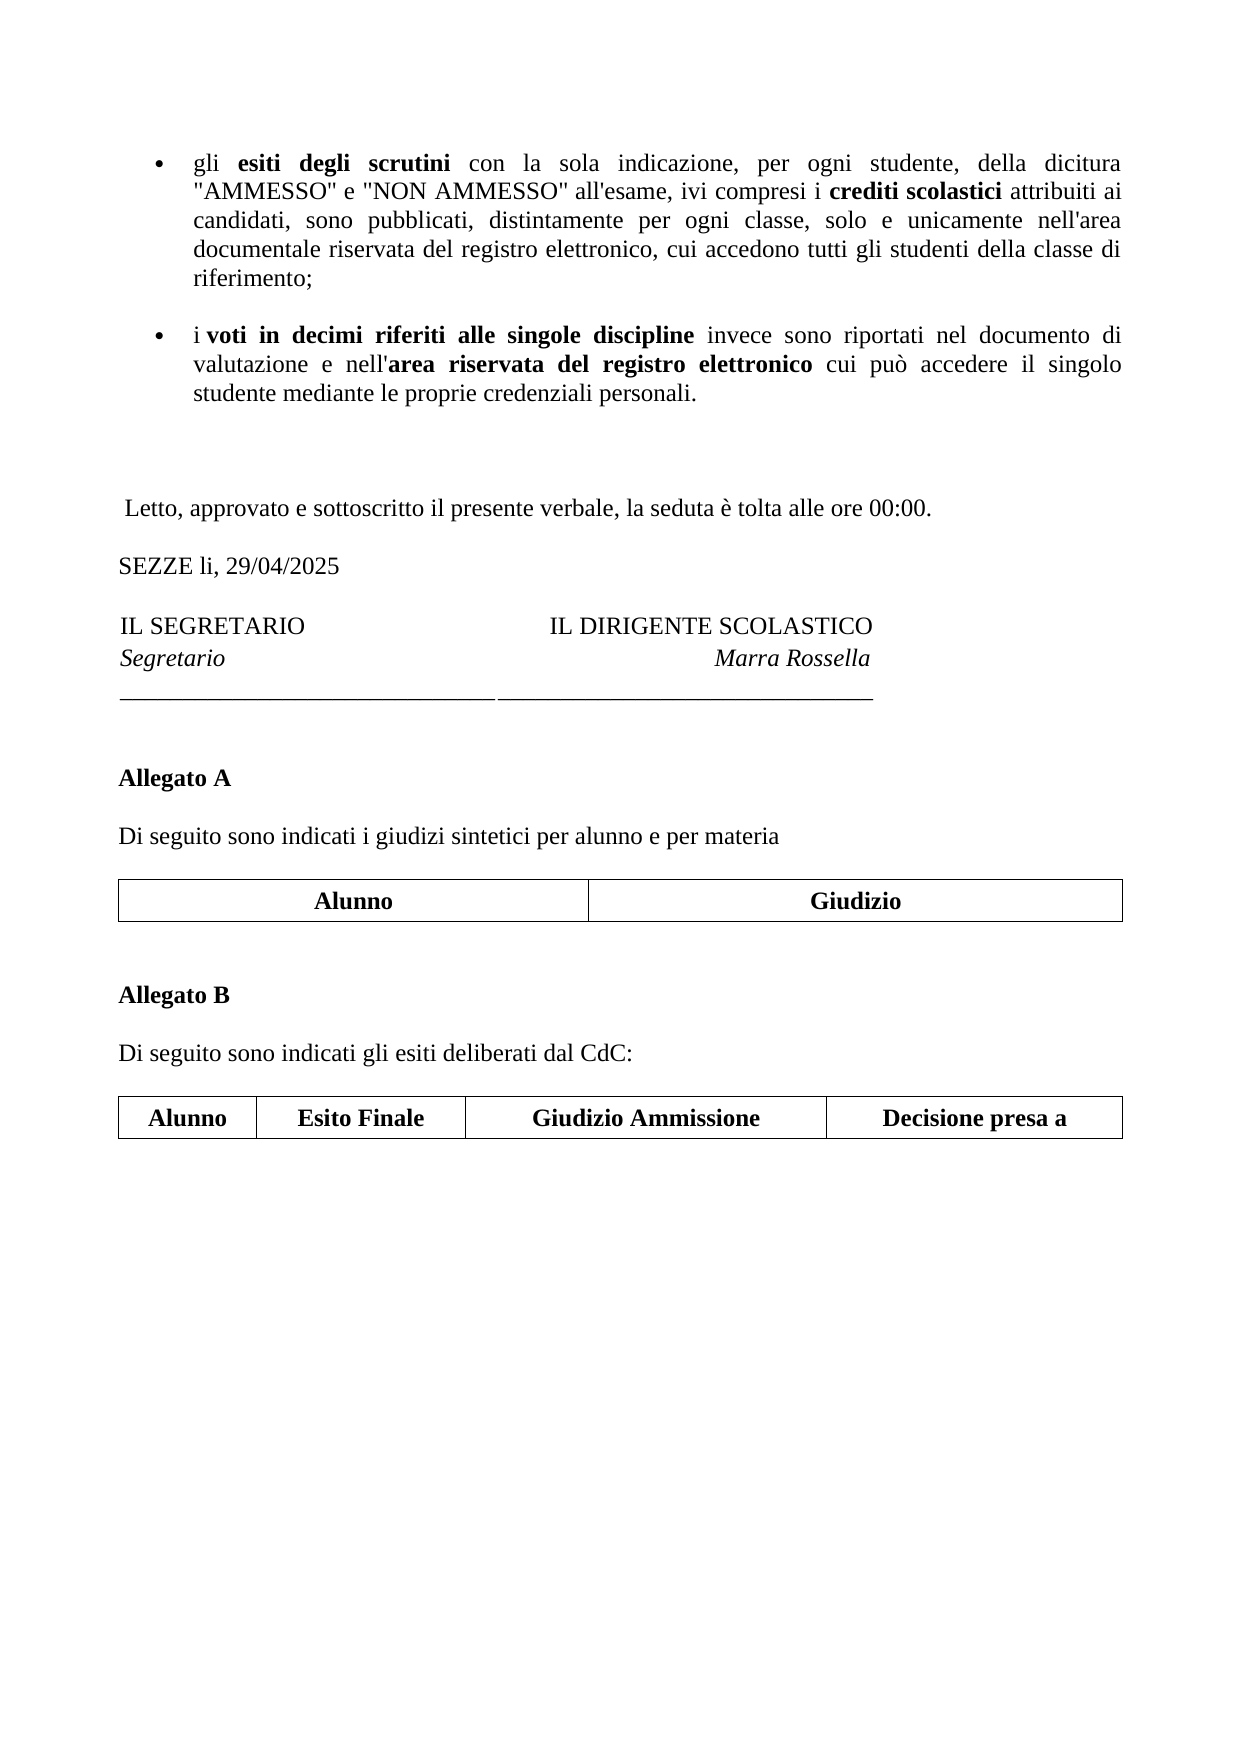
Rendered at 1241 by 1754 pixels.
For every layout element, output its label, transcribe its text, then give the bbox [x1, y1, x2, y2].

table_header IL DIRIGENTE SCOLASTICO [496, 609, 874, 641]
table_cell Marra Rossella [496, 641, 874, 673]
table_header Alunno [119, 1097, 256, 1138]
text Di seguito sono indicati i giudizi sintetici per alunno e per materia [118, 821, 1122, 849]
text SEZZE li, 29/04/2025 [118, 551, 1122, 580]
table_header IL SEGRETARIO [118, 609, 496, 641]
text Di seguito sono indicati gli esiti deliberati dal CdC: [118, 1038, 1122, 1067]
text Allegato A [118, 763, 1122, 792]
text Allegato B [118, 980, 1122, 1009]
table_header Alunno [119, 880, 588, 921]
table_cell ______________________________ [118, 673, 496, 705]
list gli esiti degli scrutini con la sola indicazione, per ogni studente, della dicitura "AMMESSO" e "NON AMMESSO" all'esame, ivi compresi i crediti scolastici attribuiti ai candidati, sono pubblicati, distintamente per ogni classe, solo e unicamente nell'area documentale riservata del registro elettronico, cui accedono tutti gli studenti della classe di riferimento; [156, 148, 1122, 320]
table_header Giudizio [589, 880, 1122, 921]
table_header Decisione presa a [827, 1097, 1122, 1138]
table_cell Segretario [118, 641, 496, 673]
table_header Esito Finale [257, 1097, 465, 1138]
list i voti in decimi riferiti alle singole discipline invece sono riportati nel documento di valutazione e nell'area riservata del registro elettronico cui può accedere il singolo studente mediante le proprie credenziali personali. [156, 320, 1122, 406]
text Letto, approvato e sottoscritto il presente verbale, la seduta è tolta alle ore 00:00. [118, 493, 1122, 522]
table_cell ______________________________ [496, 673, 874, 705]
table_header Giudizio Ammissione [466, 1097, 826, 1138]
